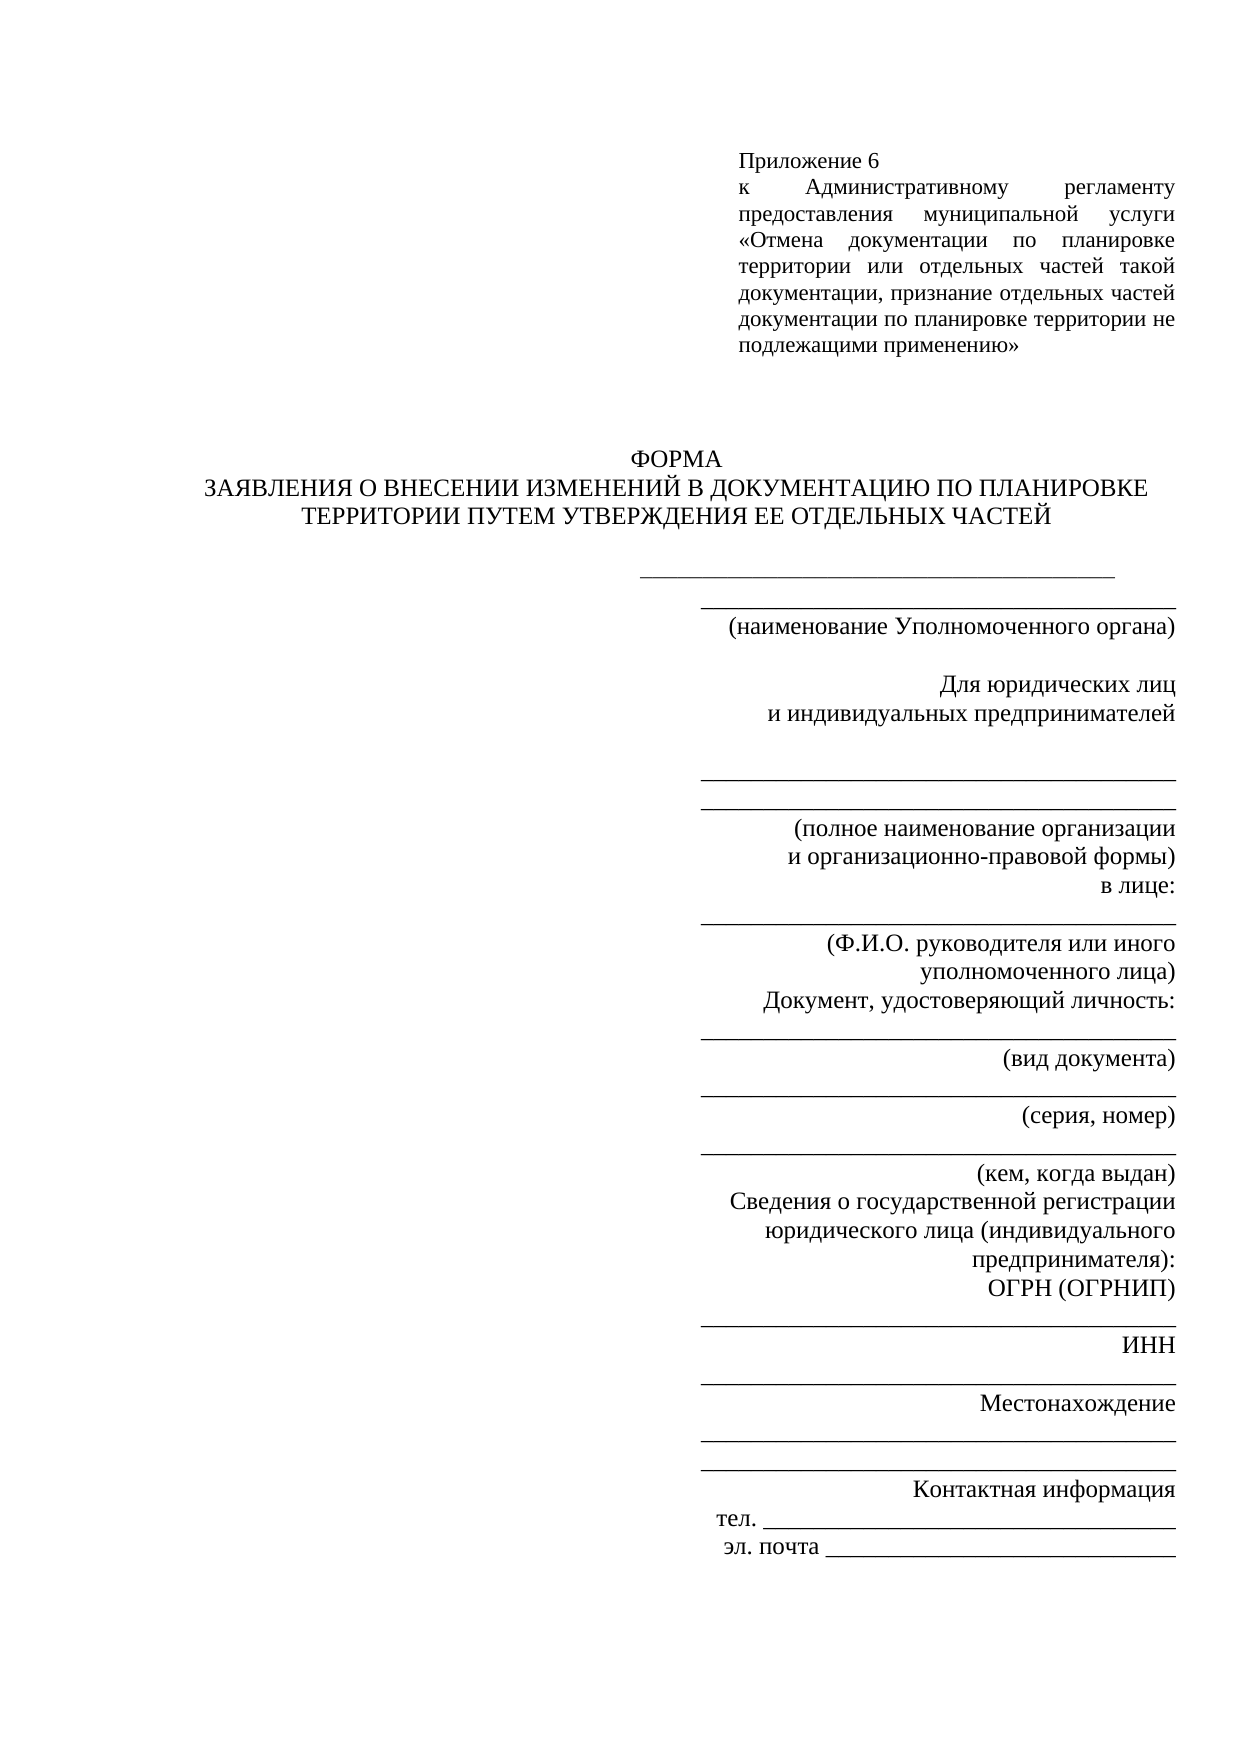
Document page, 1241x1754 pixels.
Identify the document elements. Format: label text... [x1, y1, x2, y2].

text ОГРН (ОГРНИП) [177, 1273, 1176, 1301]
text ИНН [177, 1330, 1176, 1359]
text Документ, удостоверяющий личность: [177, 985, 1176, 1014]
text тел. _________________________________ [177, 1503, 1176, 1531]
text ______________________________________ [177, 1359, 1176, 1388]
text ______________________________________ [177, 1416, 1176, 1445]
text ______________________________________ [177, 1014, 1176, 1043]
text юридического лица (индивидуального [177, 1215, 1176, 1244]
text ______________________________________ [177, 784, 1176, 813]
text к Административному регламенту предоставления муниципальной услуги «Отмена документации по планировке территории или отдельных частей такой документации, признание отдельных частей документации по планировке территории не подлежащими применению» [738, 173, 1176, 358]
text (наименование Уполномоченного органа) [177, 611, 1176, 640]
text (серия, номер) [177, 1100, 1176, 1129]
text Местонахождение [177, 1388, 1176, 1416]
text и организационно-правовой формы) [177, 841, 1176, 870]
text ______________________________________ [177, 1301, 1176, 1330]
text Для юридических лиц [177, 669, 1176, 698]
text ______________________________________ [177, 583, 1176, 611]
text (вид документа) [177, 1043, 1176, 1071]
text ______________________________________ [177, 1445, 1176, 1474]
text в лице: [177, 870, 1176, 899]
text предпринимателя): [177, 1244, 1176, 1273]
text (Ф.И.О. руководителя или иного [177, 928, 1176, 956]
text Контактная информация [177, 1474, 1176, 1503]
text ______________________________________ [177, 1071, 1176, 1100]
text и индивидуальных предпринимателей [177, 698, 1176, 726]
text ТЕРРИТОРИИ ПУТЕМ УТВЕРЖДЕНИЯ ЕЕ ОТДЕЛЬНЫХ ЧАСТЕЙ [177, 501, 1176, 530]
text ФОРМА [177, 444, 1176, 473]
text (полное наименование организации [177, 813, 1176, 841]
text Приложение 6 [738, 147, 1176, 173]
text ЗАЯВЛЕНИЯ О ВНЕСЕНИИ ИЗМЕНЕНИЙ В ДОКУМЕНТАЦИЮ ПО ПЛАНИРОВКЕ [177, 473, 1176, 501]
text Сведения о государственной регистрации [177, 1186, 1176, 1215]
text ______________________________________ [177, 755, 1176, 784]
text эл. почта ____________________________ [177, 1531, 1176, 1560]
text ______________________________________ [177, 899, 1176, 928]
text (кем, когда выдан) [177, 1158, 1176, 1186]
text уполномоченного лица) [177, 956, 1176, 985]
text ______________________________________ [177, 559, 1176, 583]
text ______________________________________ [177, 1129, 1176, 1158]
